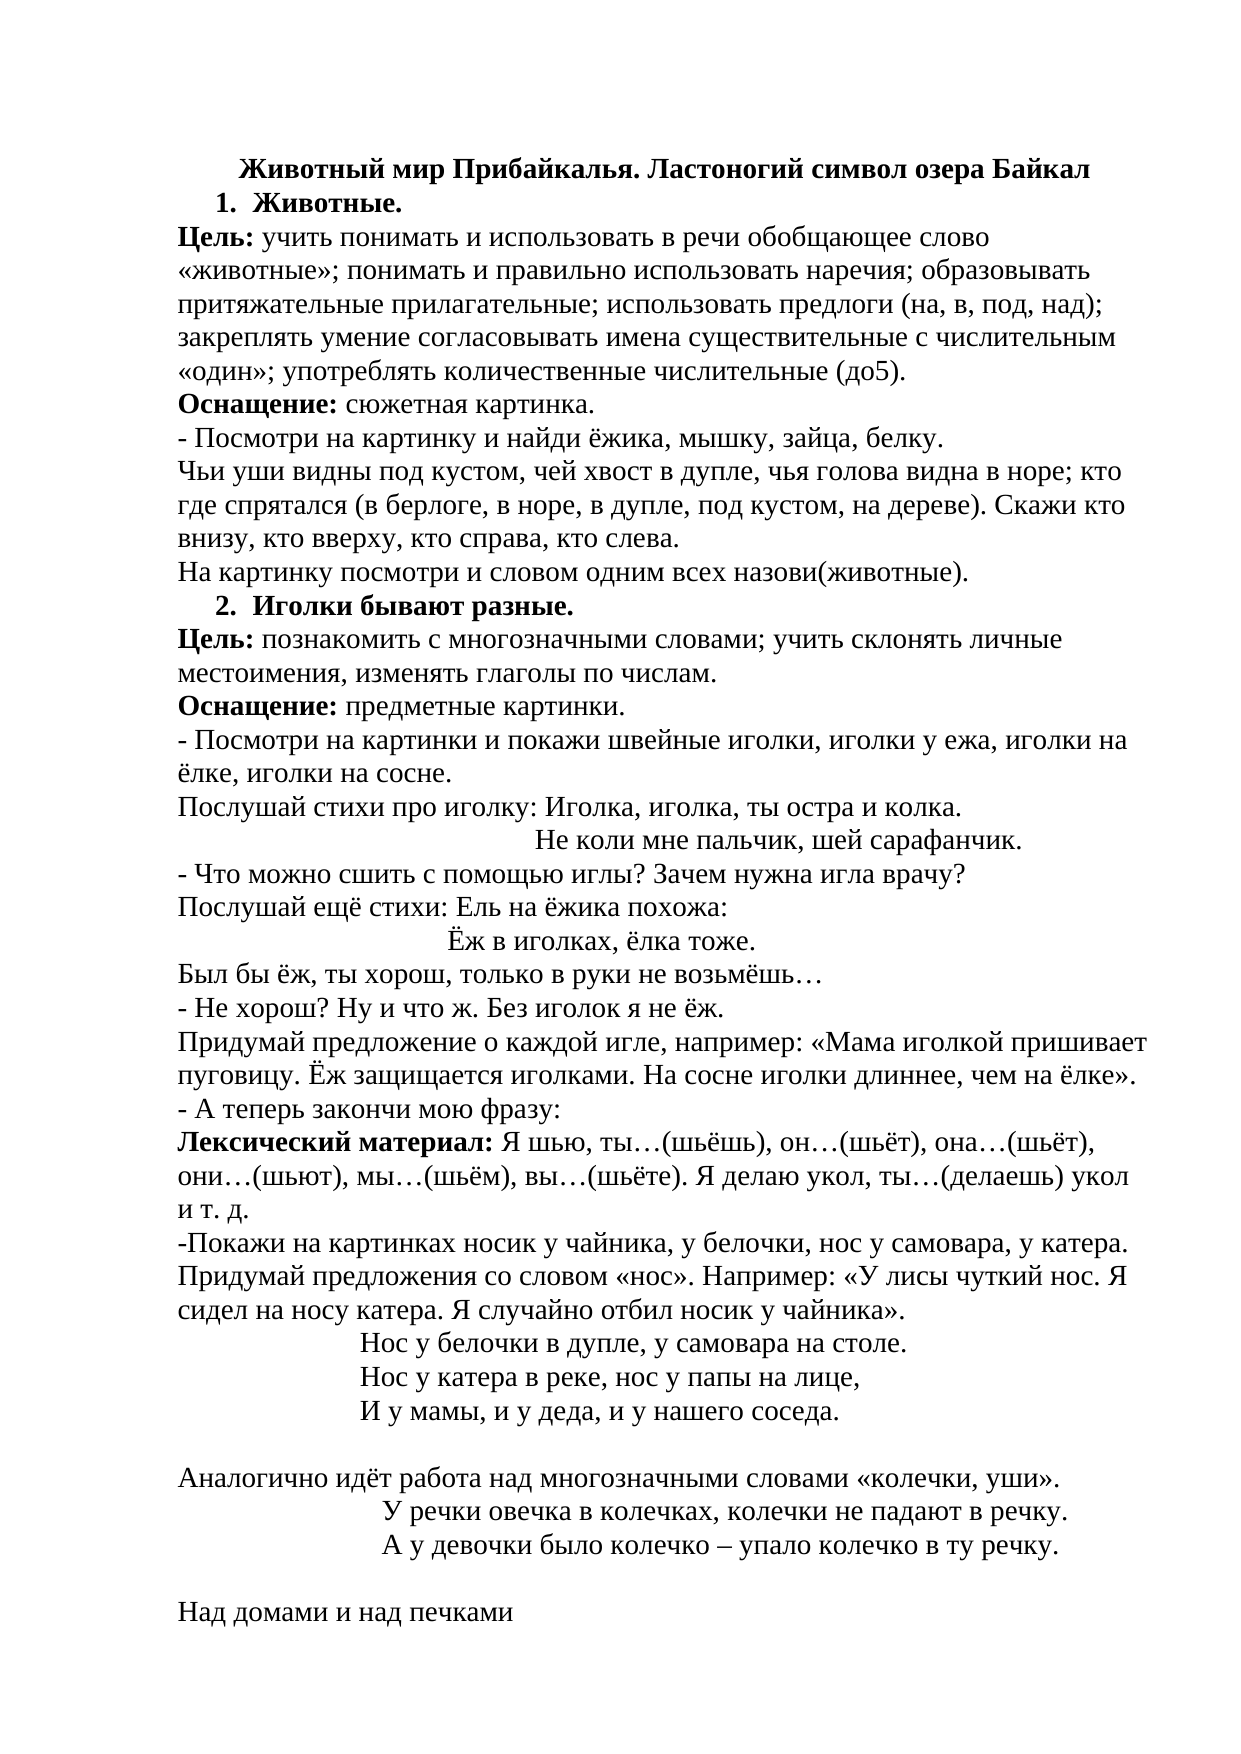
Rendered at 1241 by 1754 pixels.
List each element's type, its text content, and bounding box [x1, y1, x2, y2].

text Оснащение: предметные картинки. [177, 688, 1152, 722]
text Нос у катера в реке, нос у папы на лице, [177, 1359, 1152, 1393]
text Оснащение: сюжетная картинка. [177, 386, 1152, 420]
text Цель: познакомить с многозначными словами; учить склонять личные местоимения, изменять глаголы по числам. [177, 621, 1152, 688]
text - Не хорош? Ну и что ж. Без иголок я не ёж. [177, 990, 1152, 1024]
text Чьи уши видны под кустом, чей хвост в дупле, чья голова видна в норе; кто где спрятался (в берлоге, в норе, в дупле, под кустом, на дереве). Скажи кто внизу, кто вверху, кто справа, кто слева. [177, 453, 1152, 554]
text А у девочки было колечко – упало колечко в ту речку. [177, 1527, 1152, 1560]
text - Посмотри на картинку и найди ёжика, мышку, зайца, белку. [177, 420, 1152, 453]
text У речки овечка в колечках, колечки не падают в речку. [177, 1493, 1152, 1527]
text На картинку посмотри и словом одним всех назови(животные). [177, 554, 1152, 588]
text - Посмотри на картинки и покажи швейные иголки, иголки у ежа, иголки на ёлке, иголки на сосне. [177, 722, 1152, 789]
list Иголки бывают разные. [215, 588, 1152, 621]
text Лексический материал: Я шью, ты…(шьёшь), он…(шьёт), она…(шьёт), они…(шьют), мы…(шьём), вы…(шьёте). Я делаю укол, ты…(делаешь) укол и т. д. [177, 1124, 1152, 1225]
text Послушай ещё стихи: Ель на ёжика похожа: [177, 889, 1152, 923]
text Нос у белочки в дупле, у самовара на столе. [177, 1326, 1152, 1359]
text Ёж в иголках, ёлка тоже. [177, 923, 1152, 957]
list Животные. [215, 185, 1152, 219]
text Послушай стихи про иголку: Иголка, иголка, ты остра и колка. [177, 789, 1152, 822]
text И у мамы, и у деда, и у нашего соседа. [177, 1393, 1152, 1426]
text Не коли мне пальчик, шей сарафанчик. [177, 822, 1152, 856]
text Животный мир Прибайкалья. Ластоногий символ озера Байкал [177, 152, 1152, 185]
text Придумай предложение о каждой игле, например: «Мама иголкой пришивает пуговицу. Ёж защищается иголками. На сосне иголки длиннее, чем на ёлке». [177, 1024, 1152, 1091]
text -Покажи на картинках носик у чайника, у белочки, нос у самовара, у катера. Придумай предложения со словом «нос». Например: «У лисы чуткий нос. Я сидел на носу катера. Я случайно отбил носик у чайника». [177, 1225, 1152, 1326]
text Цель: учить понимать и использовать в речи обобщающее слово «животные»; понимать и правильно использовать наречия; образовывать притяжательные прилагательные; использовать предлоги (на, в, под, над); закреплять умение согласовывать имена существительные с числительным «один»; употреблять количественные числительные (до5). [177, 219, 1152, 386]
text - А теперь закончи мою фразу: [177, 1091, 1152, 1124]
text Аналогично идёт работа над многозначными словами «колечки, уши». [177, 1460, 1152, 1493]
text Над домами и над печками [177, 1594, 1152, 1627]
text Был бы ёж, ты хорош, только в руки не возьмёшь… [177, 957, 1152, 990]
text - Что можно сшить с помощью иглы? Зачем нужна игла врачу? [177, 856, 1152, 889]
